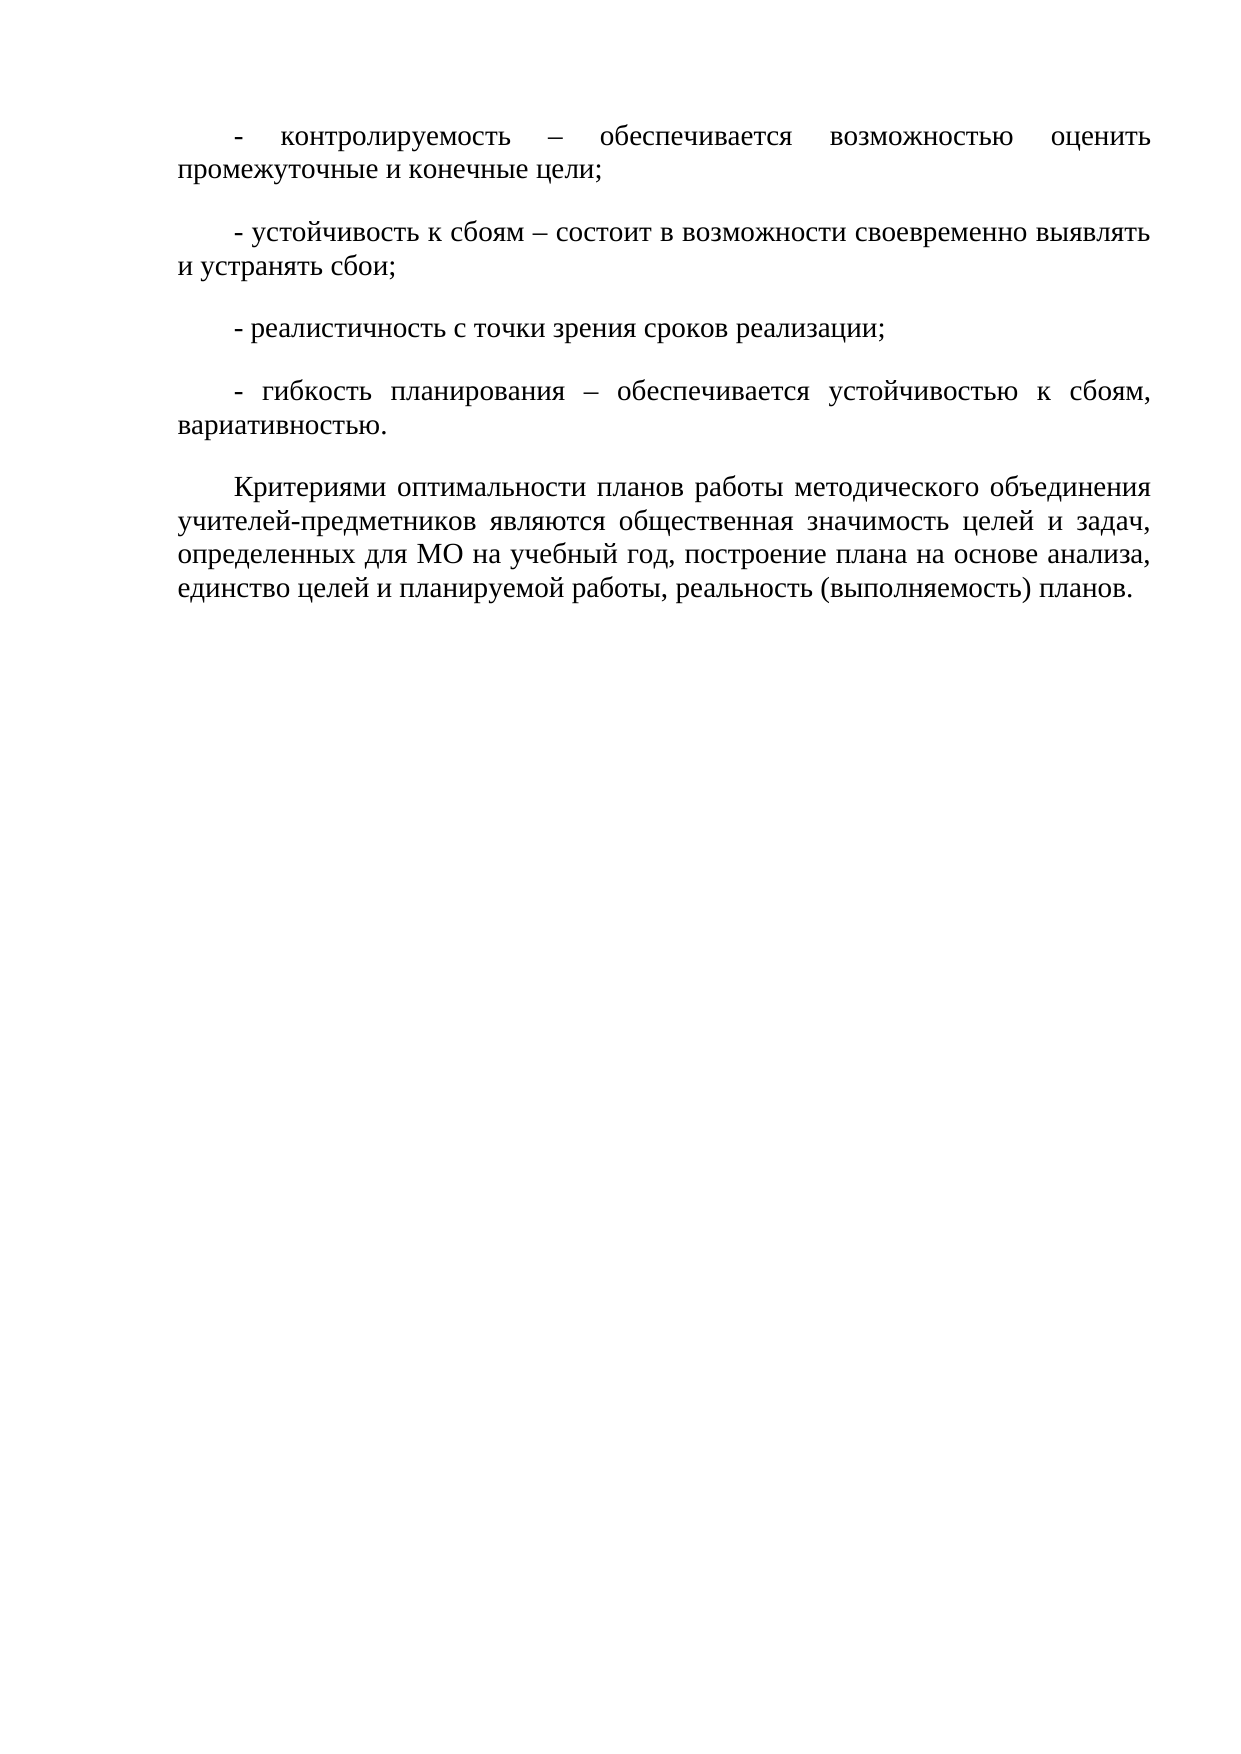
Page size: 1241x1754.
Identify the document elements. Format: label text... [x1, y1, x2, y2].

text - контролируемость – обеспечивается возможностью оценить промежуточные и конечные цели; [177, 118, 1152, 185]
text - реалистичность с точки зрения сроков реализации; [177, 311, 1152, 344]
text - гибкость планирования – обеспечивается устойчивостью к сбоям, вариативностью. [177, 373, 1152, 440]
text - устойчивость к сбоям – состоит в возможности своевременно выявлять и устранять сбои; [177, 214, 1152, 281]
text Критериями оптимальности планов работы методического объединения учителей-предметников являются общественная значимость целей и задач, определенных для МО на учебный год, построение плана на основе анализа, единство целей и планируемой работы, реальность (выполняемость) планов. [177, 469, 1152, 604]
